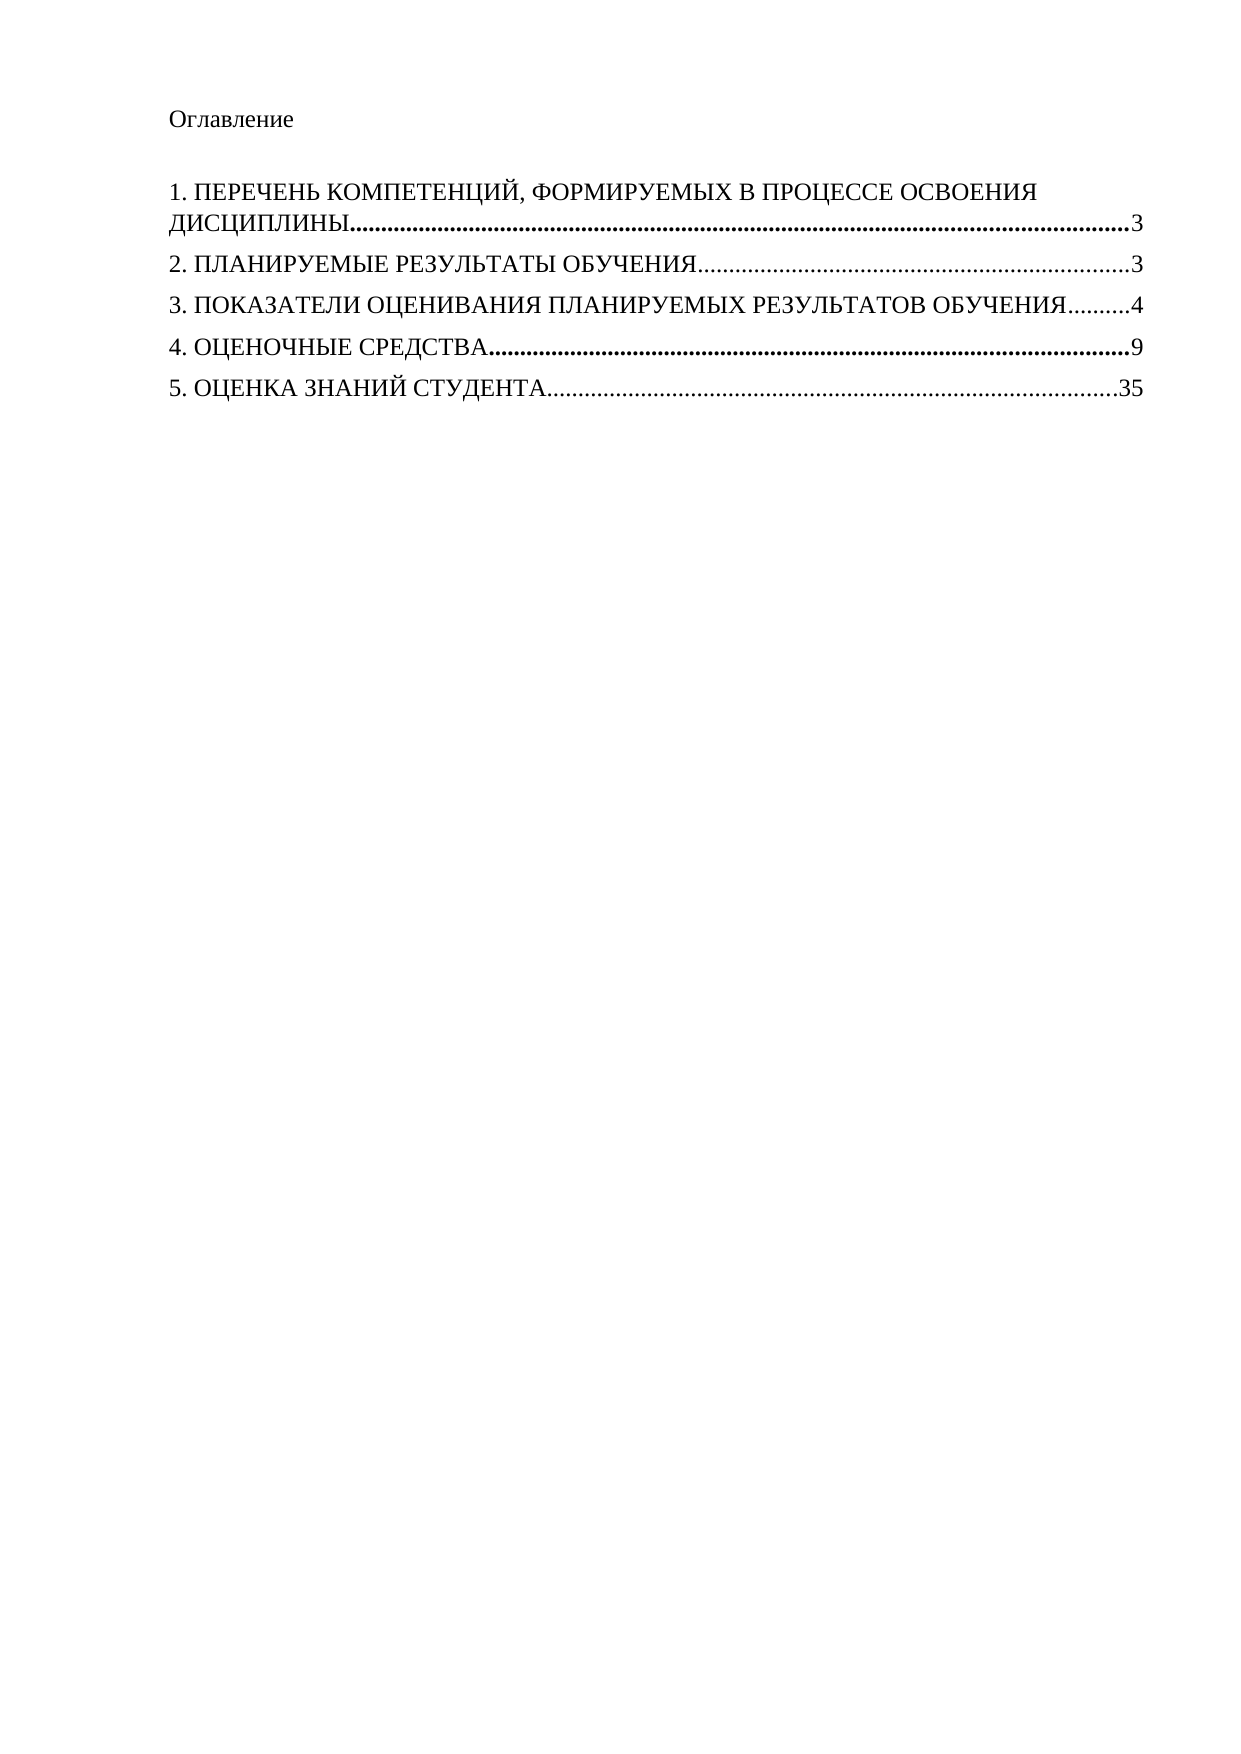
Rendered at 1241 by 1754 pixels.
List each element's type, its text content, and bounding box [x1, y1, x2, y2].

subtitle Оглавление [169, 104, 1159, 133]
text 5. ОЦЕНКА ЗНАНИЙ СТУДЕНТА .35 [169, 373, 1159, 402]
text 3. ПОКАЗАТЕЛИ ОЦЕНИВАНИЯ ПЛАНИРУЕМЫХ РЕЗУЛЬТАТОВ ОБУЧЕНИЯ 4 [169, 291, 1159, 319]
text 4. ОЦЕНОЧНЫЕ СРЕДСТВА 9 [169, 332, 1159, 361]
text 1. ПЕРЕЧЕНЬ КОМПЕТЕНЦИЙ, ФОРМИРУЕМЫХ В ПРОЦЕССЕ ОСВОЕНИЯ ДИСЦИПЛИНЫ 3 [169, 177, 1159, 236]
text 2. ПЛАНИРУЕМЫЕ РЕЗУЛЬТАТЫ ОБУЧЕНИЯ 3 [169, 249, 1159, 278]
